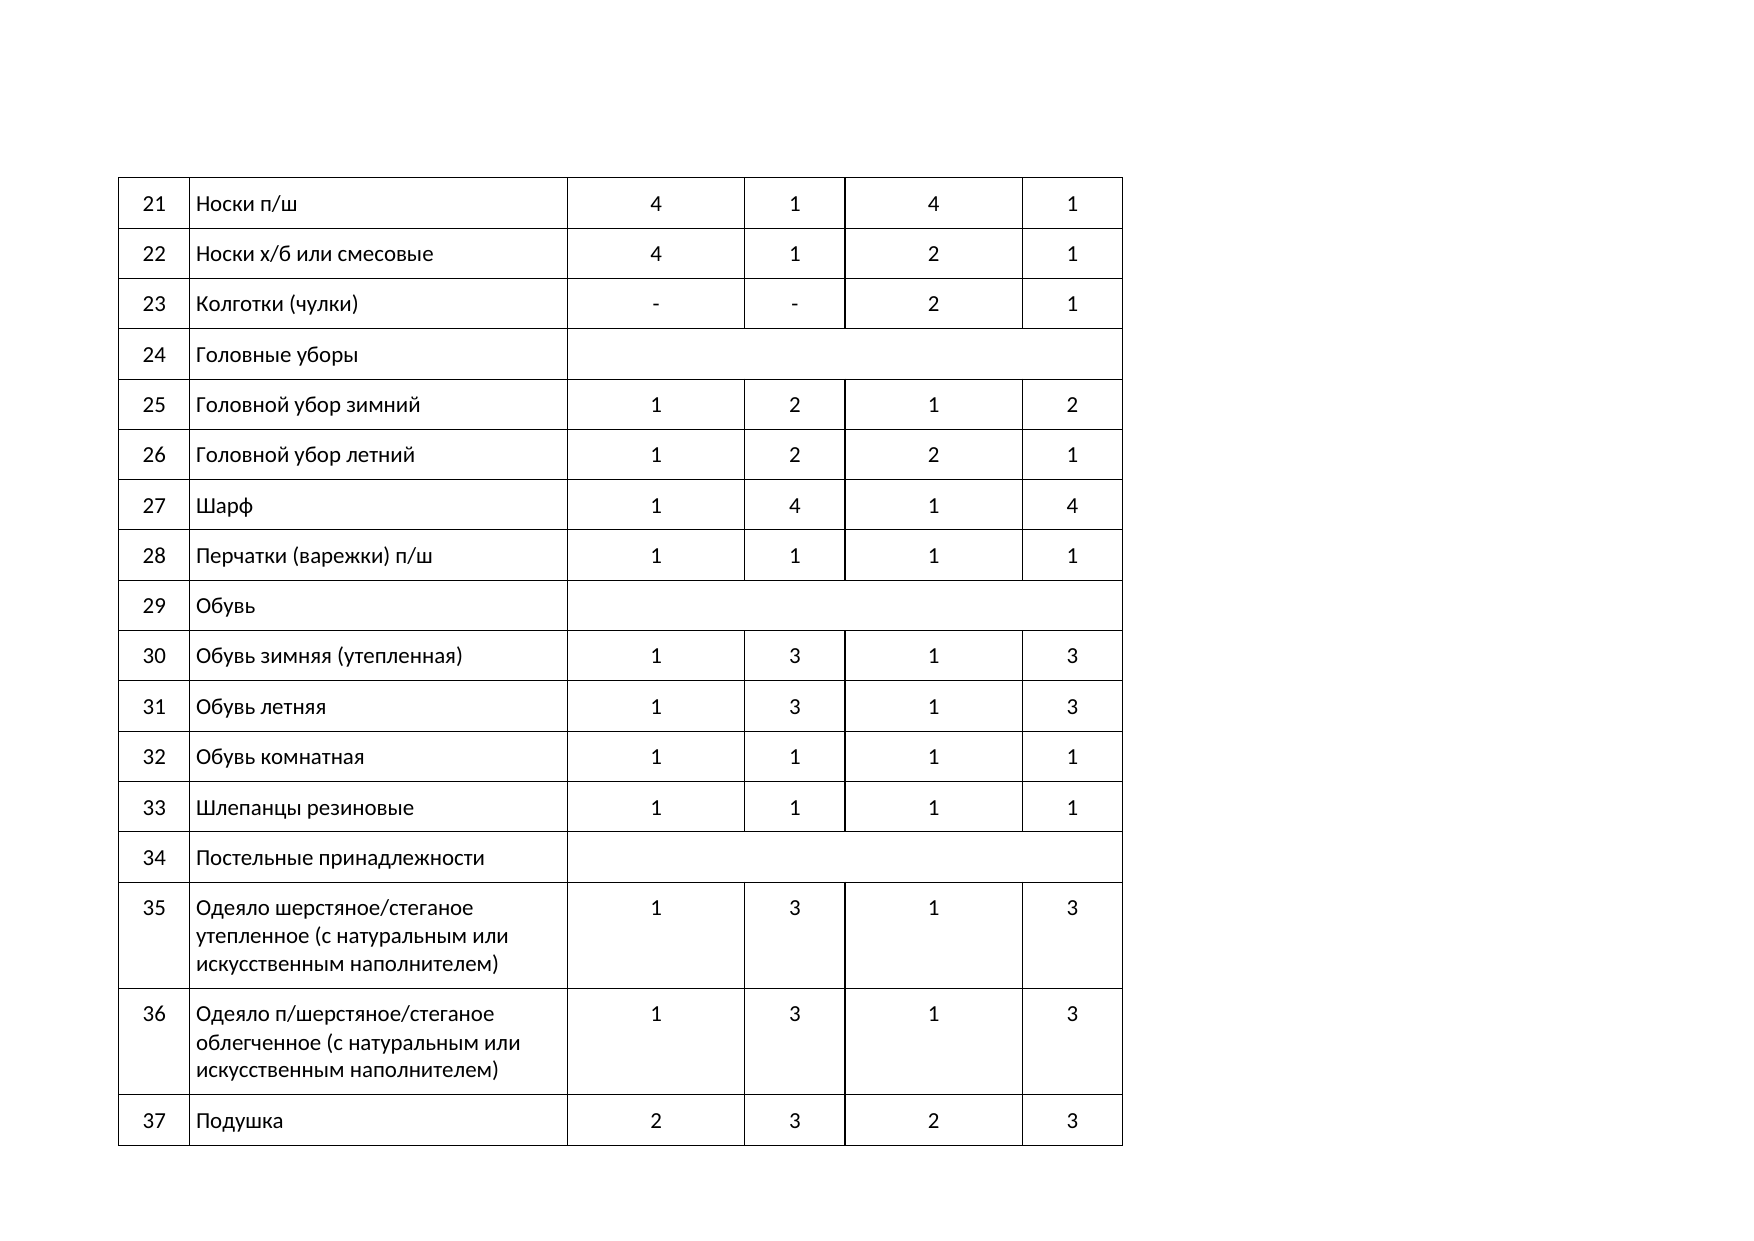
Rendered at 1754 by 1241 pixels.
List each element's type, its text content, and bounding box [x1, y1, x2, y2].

table_cell 27 [119, 480, 189, 529]
table_cell 2 [846, 279, 1022, 328]
table_cell 2 [568, 1095, 744, 1144]
table_cell 31 [119, 681, 189, 731]
table_cell 1 [568, 380, 744, 429]
table_cell 1 [568, 480, 744, 529]
table_cell Одеяло шерстяное/стеганое утепленное (с натуральным или искусственным наполнителем) [190, 883, 567, 988]
table_cell 1 [846, 681, 1022, 731]
table_cell 1 [1023, 229, 1122, 278]
table_cell 3 [1023, 883, 1122, 988]
table_cell 3 [745, 681, 844, 731]
table_cell Колготки (чулки) [190, 279, 567, 328]
table_cell 2 [846, 1095, 1022, 1144]
table_cell 1 [846, 631, 1022, 680]
table_cell Подушка [190, 1095, 567, 1144]
table_cell 4 [846, 178, 1022, 227]
table_cell 4 [1023, 480, 1122, 529]
table_cell 1 [1023, 430, 1122, 479]
table_cell 1 [568, 430, 744, 479]
table_cell 3 [1023, 631, 1122, 680]
table_cell 1 [745, 178, 844, 227]
table_cell 3 [745, 989, 844, 1094]
table_cell Обувь [190, 581, 567, 630]
table_cell 1 [568, 989, 744, 1094]
table_cell 4 [568, 229, 744, 278]
table_cell 1 [745, 732, 844, 781]
table_cell 3 [745, 883, 844, 988]
table_cell 1 [568, 681, 744, 731]
table_cell Головные уборы [190, 329, 567, 378]
table_cell 29 [119, 581, 189, 630]
table_cell 2 [846, 229, 1022, 278]
table_cell 4 [568, 178, 744, 227]
table_cell 1 [568, 782, 744, 831]
table_cell Обувь летняя [190, 681, 567, 731]
table_cell Носки п/ш [190, 178, 567, 227]
table_cell 1 [846, 782, 1022, 831]
table_cell 24 [119, 329, 189, 378]
table_cell 21 [119, 178, 189, 227]
table_cell 4 [745, 480, 844, 529]
table_cell [568, 581, 1122, 630]
table_cell 1 [745, 229, 844, 278]
table_cell 2 [1023, 380, 1122, 429]
table_cell 1 [846, 732, 1022, 781]
table_cell Обувь зимняя (утепленная) [190, 631, 567, 680]
table_cell 33 [119, 782, 189, 831]
table_cell Носки х/б или смесовые [190, 229, 567, 278]
table_cell 3 [1023, 681, 1122, 731]
table_cell 2 [745, 380, 844, 429]
table_cell 1 [1023, 782, 1122, 831]
table_cell 1 [1023, 178, 1122, 227]
table_cell - [745, 279, 844, 328]
table_cell 3 [1023, 1095, 1122, 1144]
table_cell 25 [119, 380, 189, 429]
table_cell Постельные принадлежности [190, 832, 567, 882]
table_cell Перчатки (варежки) п/ш [190, 530, 567, 580]
table_cell 1 [745, 782, 844, 831]
table_cell 1 [1023, 530, 1122, 580]
table_cell 32 [119, 732, 189, 781]
table_cell 2 [745, 430, 844, 479]
table_cell 35 [119, 883, 189, 988]
table_cell 1 [568, 530, 744, 580]
table_cell 28 [119, 530, 189, 580]
table_cell [568, 329, 1122, 378]
table_cell 1 [846, 480, 1022, 529]
table_cell 3 [1023, 989, 1122, 1094]
table_cell 3 [745, 1095, 844, 1144]
table_cell 22 [119, 229, 189, 278]
table_cell Головной убор зимний [190, 380, 567, 429]
table_cell Обувь комнатная [190, 732, 567, 781]
table_cell 1 [846, 380, 1022, 429]
table_cell 1 [745, 530, 844, 580]
table_cell Одеяло п/шерстяное/стеганое облегченное (с натуральным или искусственным наполнителем) [190, 989, 567, 1094]
table_cell [568, 832, 1122, 882]
table_cell 36 [119, 989, 189, 1094]
table_cell 1 [568, 631, 744, 680]
table_cell Головной убор летний [190, 430, 567, 479]
table_cell Шлепанцы резиновые [190, 782, 567, 831]
table_cell - [568, 279, 744, 328]
table_cell 1 [568, 732, 744, 781]
table_cell 30 [119, 631, 189, 680]
table_cell 1 [1023, 279, 1122, 328]
table_cell 3 [745, 631, 844, 680]
table_cell 1 [846, 530, 1022, 580]
table_cell 34 [119, 832, 189, 882]
table_cell 2 [846, 430, 1022, 479]
table_cell 1 [846, 883, 1022, 988]
table_cell Шарф [190, 480, 567, 529]
table_cell 1 [1023, 732, 1122, 781]
table_cell 1 [846, 989, 1022, 1094]
table_cell 37 [119, 1095, 189, 1144]
table_cell 26 [119, 430, 189, 479]
table_cell 1 [568, 883, 744, 988]
table_cell 23 [119, 279, 189, 328]
